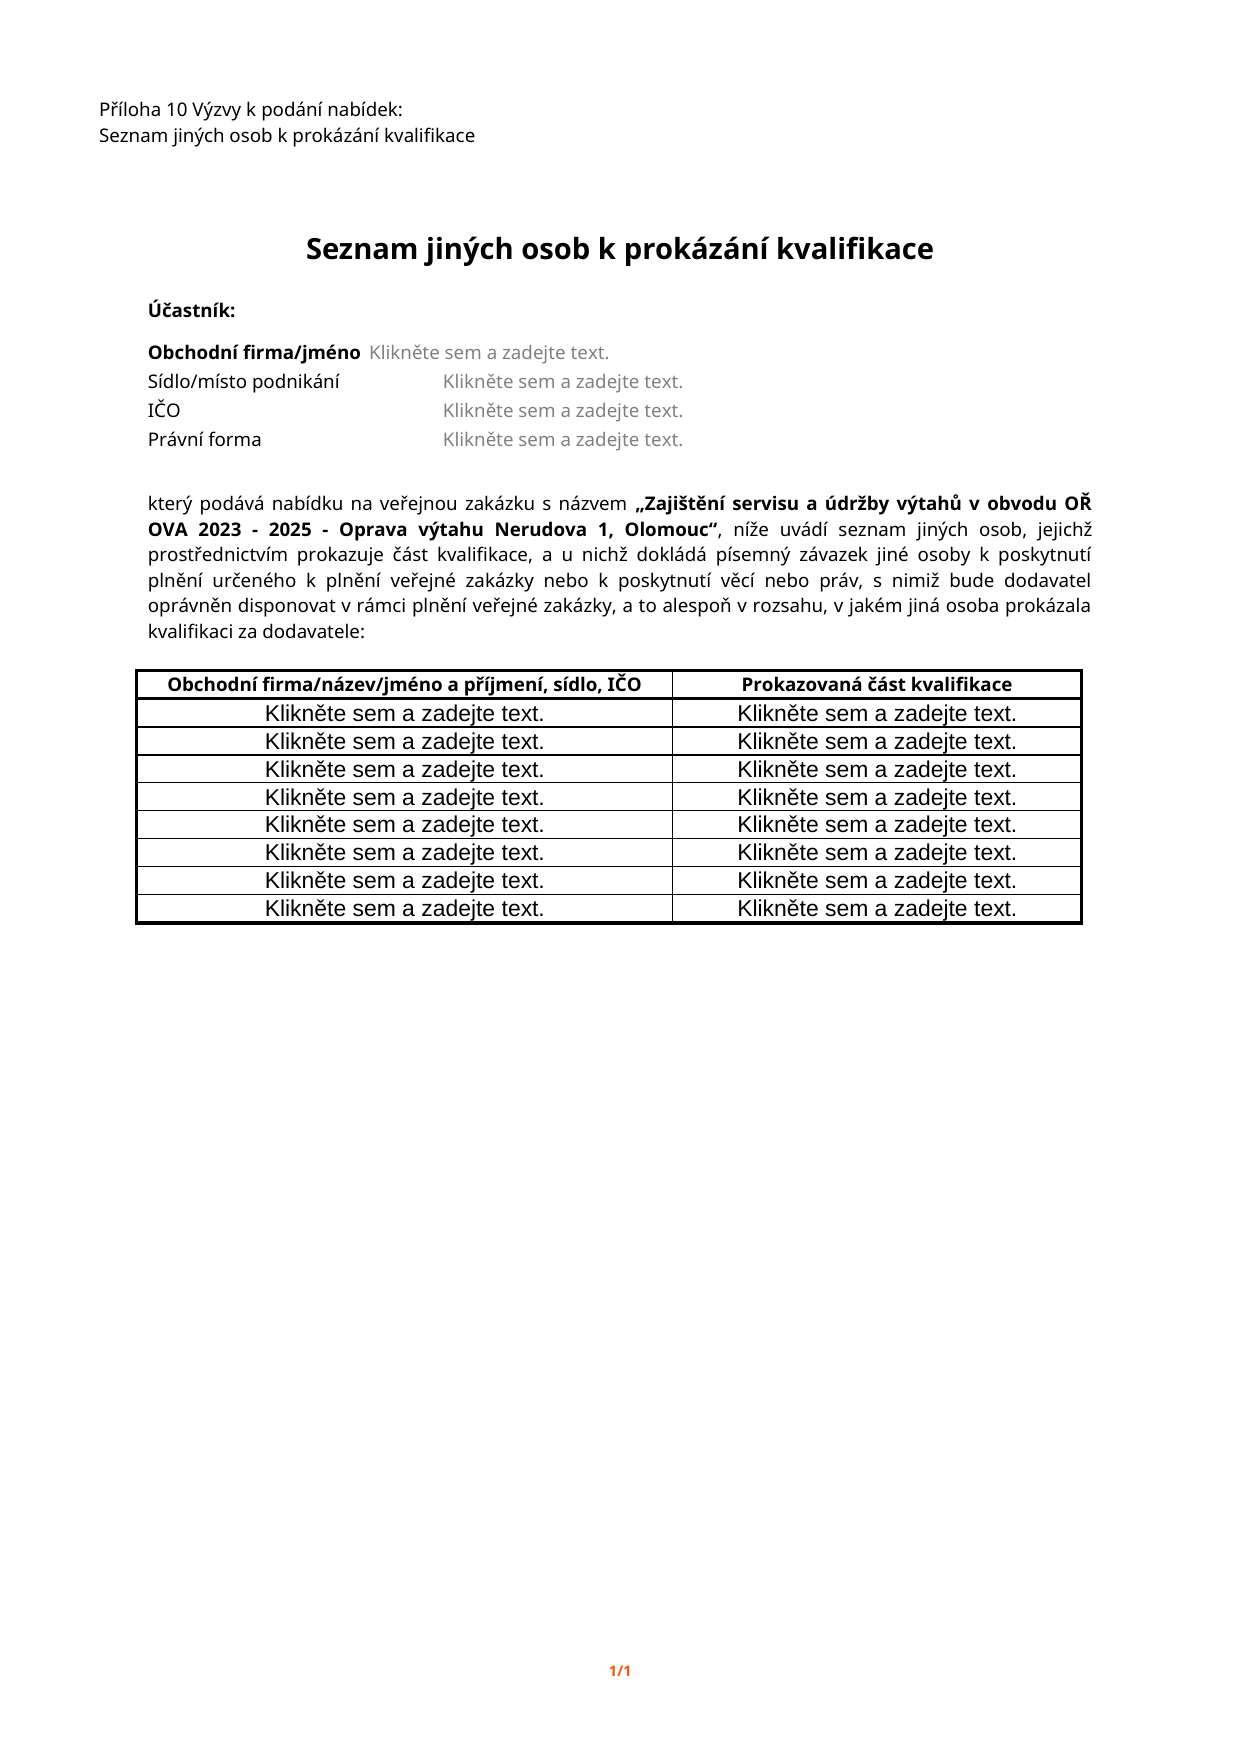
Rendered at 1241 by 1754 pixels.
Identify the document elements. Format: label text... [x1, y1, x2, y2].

text který podává nabídku na veřejnou zakázku s názvem „Zajištění servisu a údržby výtahů v obvodu OŘ OVA 2023 - 2025 - Oprava výtahu Nerudova 1, Olomouc“, níže uvádí seznam jiných osob, jejichž prostřednictvím prokazuje část kvalifikace, a u nichž dokládá písemný závazek jiné osoby k poskytnutí plnění určeného k plnění veřejné zakázky nebo k poskytnutí věcí nebo práv, s nimiž bude dodavatel oprávněn disponovat v rámci plnění veřejné zakázky, a to alespoň v rozsahu, v jakém jiná osoba prokázala kvalifikaci za dodavatele: [148, 490, 1093, 643]
text Právní forma [148, 423, 1093, 452]
title Seznam jiných osob k prokázání kvalifikace [148, 228, 1093, 268]
table_header Prokazovaná část kvalifikace [673, 672, 1080, 697]
text Sídlo/místo podnikání [148, 365, 1093, 394]
text Obchodní firma/jméno [148, 336, 1093, 365]
table_header Obchodní firma/název/jméno a příjmení, sídlo, IČO [138, 672, 672, 697]
text Účastník: [148, 293, 1093, 324]
text IČO [148, 394, 1093, 423]
